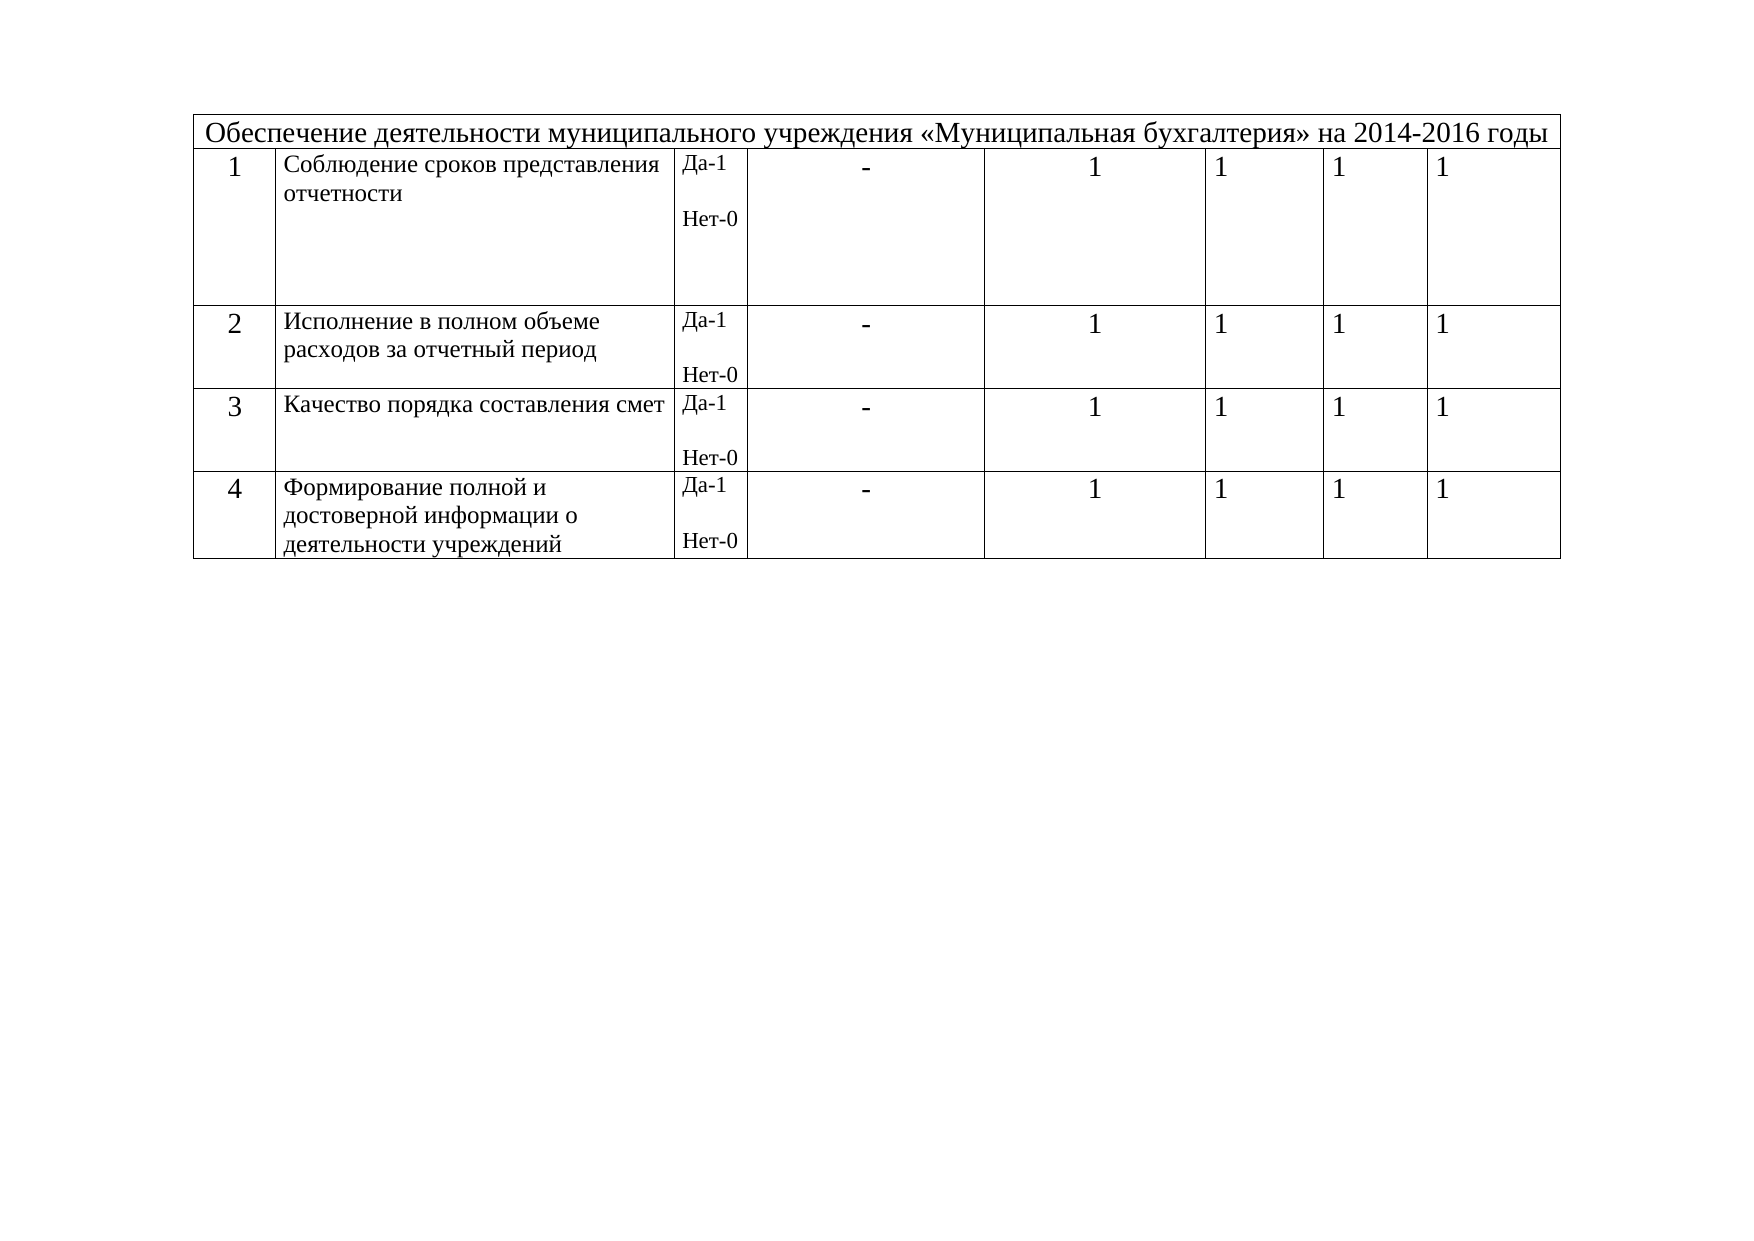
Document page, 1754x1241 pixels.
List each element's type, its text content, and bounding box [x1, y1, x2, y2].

table_cell Да-1 Нет-0 [675, 472, 747, 558]
table_cell - [748, 472, 984, 558]
table_cell - [748, 389, 984, 471]
table_cell Да-1 Нет-0 [675, 389, 747, 471]
table_cell 1 [1428, 472, 1560, 558]
table_cell - [748, 306, 984, 388]
table_cell 4 [194, 472, 275, 558]
table_cell 1 [1206, 472, 1323, 558]
table_cell Соблюдение сроков представления отчетности [276, 149, 674, 305]
table_cell 1 [1206, 149, 1323, 305]
table_cell 1 [1428, 149, 1560, 305]
table_cell 1 [985, 472, 1205, 558]
table_cell 3 [194, 389, 275, 471]
table_cell 1 [1324, 389, 1427, 471]
table_cell Да-1 Нет-0 [675, 149, 747, 305]
table_cell 1 [194, 149, 275, 305]
table_cell 1 [1428, 389, 1560, 471]
table_cell 1 [1324, 306, 1427, 388]
table_cell 1 [1324, 149, 1427, 305]
table_cell 1 [1324, 472, 1427, 558]
table_cell Качество порядка составления смет [276, 389, 674, 471]
table_cell 1 [985, 149, 1205, 305]
table_cell 2 [194, 306, 275, 388]
table_cell 1 [1206, 389, 1323, 471]
table_cell Формирование полной и достоверной информации о деятельности учреждений [276, 472, 674, 558]
table_cell Да-1 Нет-0 [675, 306, 747, 388]
table_cell Обеспечение деятельности муниципального учреждения «Муниципальная бухгалтерия» на 2014-2016 годы [194, 115, 1560, 148]
table_cell Исполнение в полном объеме расходов за отчетный период [276, 306, 674, 388]
table_cell 1 [1206, 306, 1323, 388]
table_cell 1 [1428, 306, 1560, 388]
table_cell 1 [985, 306, 1205, 388]
table_cell 1 [985, 389, 1205, 471]
table_cell - [748, 149, 984, 305]
